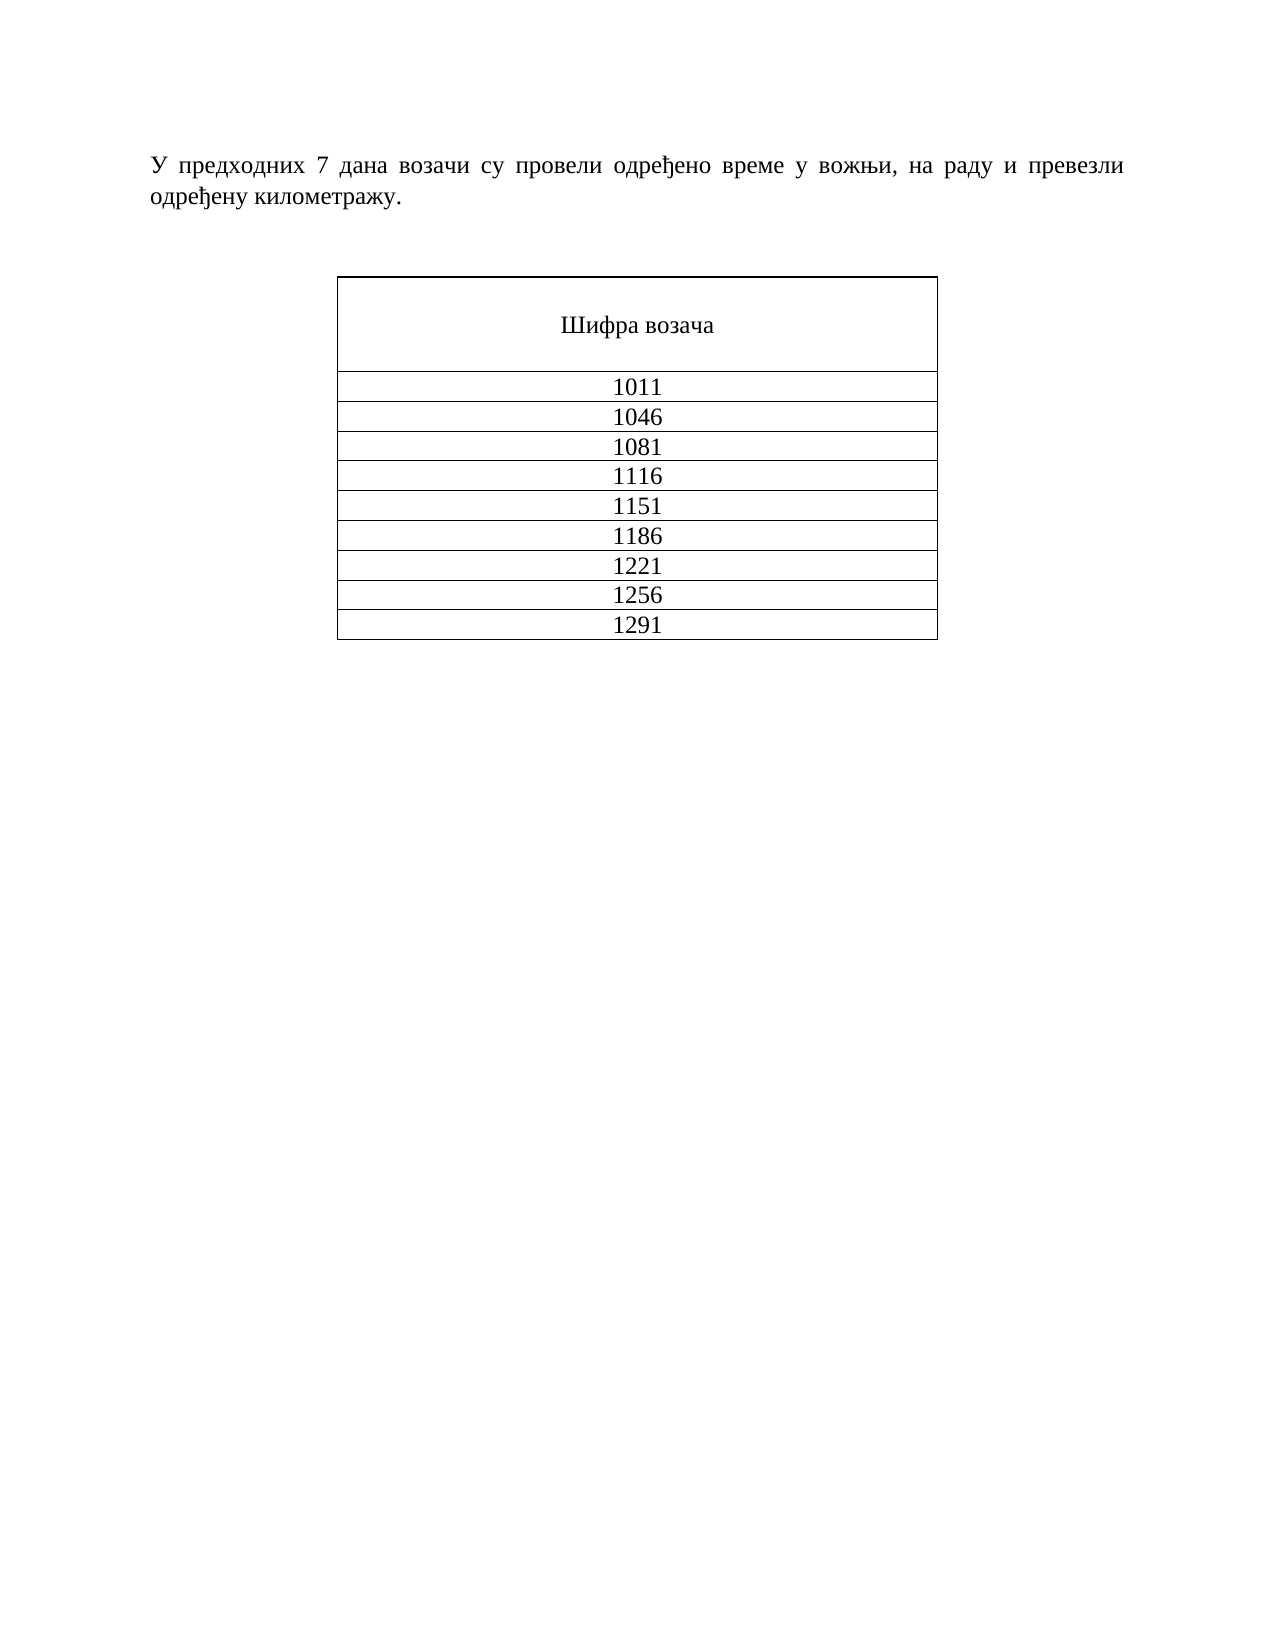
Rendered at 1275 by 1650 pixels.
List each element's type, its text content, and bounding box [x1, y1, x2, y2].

table_cell 1186 [338, 521, 937, 550]
text У предходних 7 дана возачи су провели одређено време у вожњи, на раду и превезли одређену километражу. [150, 150, 1125, 210]
table_cell 1151 [338, 491, 937, 520]
table_cell 1291 [338, 610, 937, 639]
table_cell 1221 [338, 551, 937, 579]
table_cell 1081 [338, 432, 937, 460]
table_cell 1046 [338, 402, 937, 431]
table_cell 1256 [338, 581, 937, 609]
table_header Шифра возача [338, 278, 937, 371]
table_cell 1116 [338, 461, 937, 490]
table_cell 1011 [338, 372, 937, 401]
